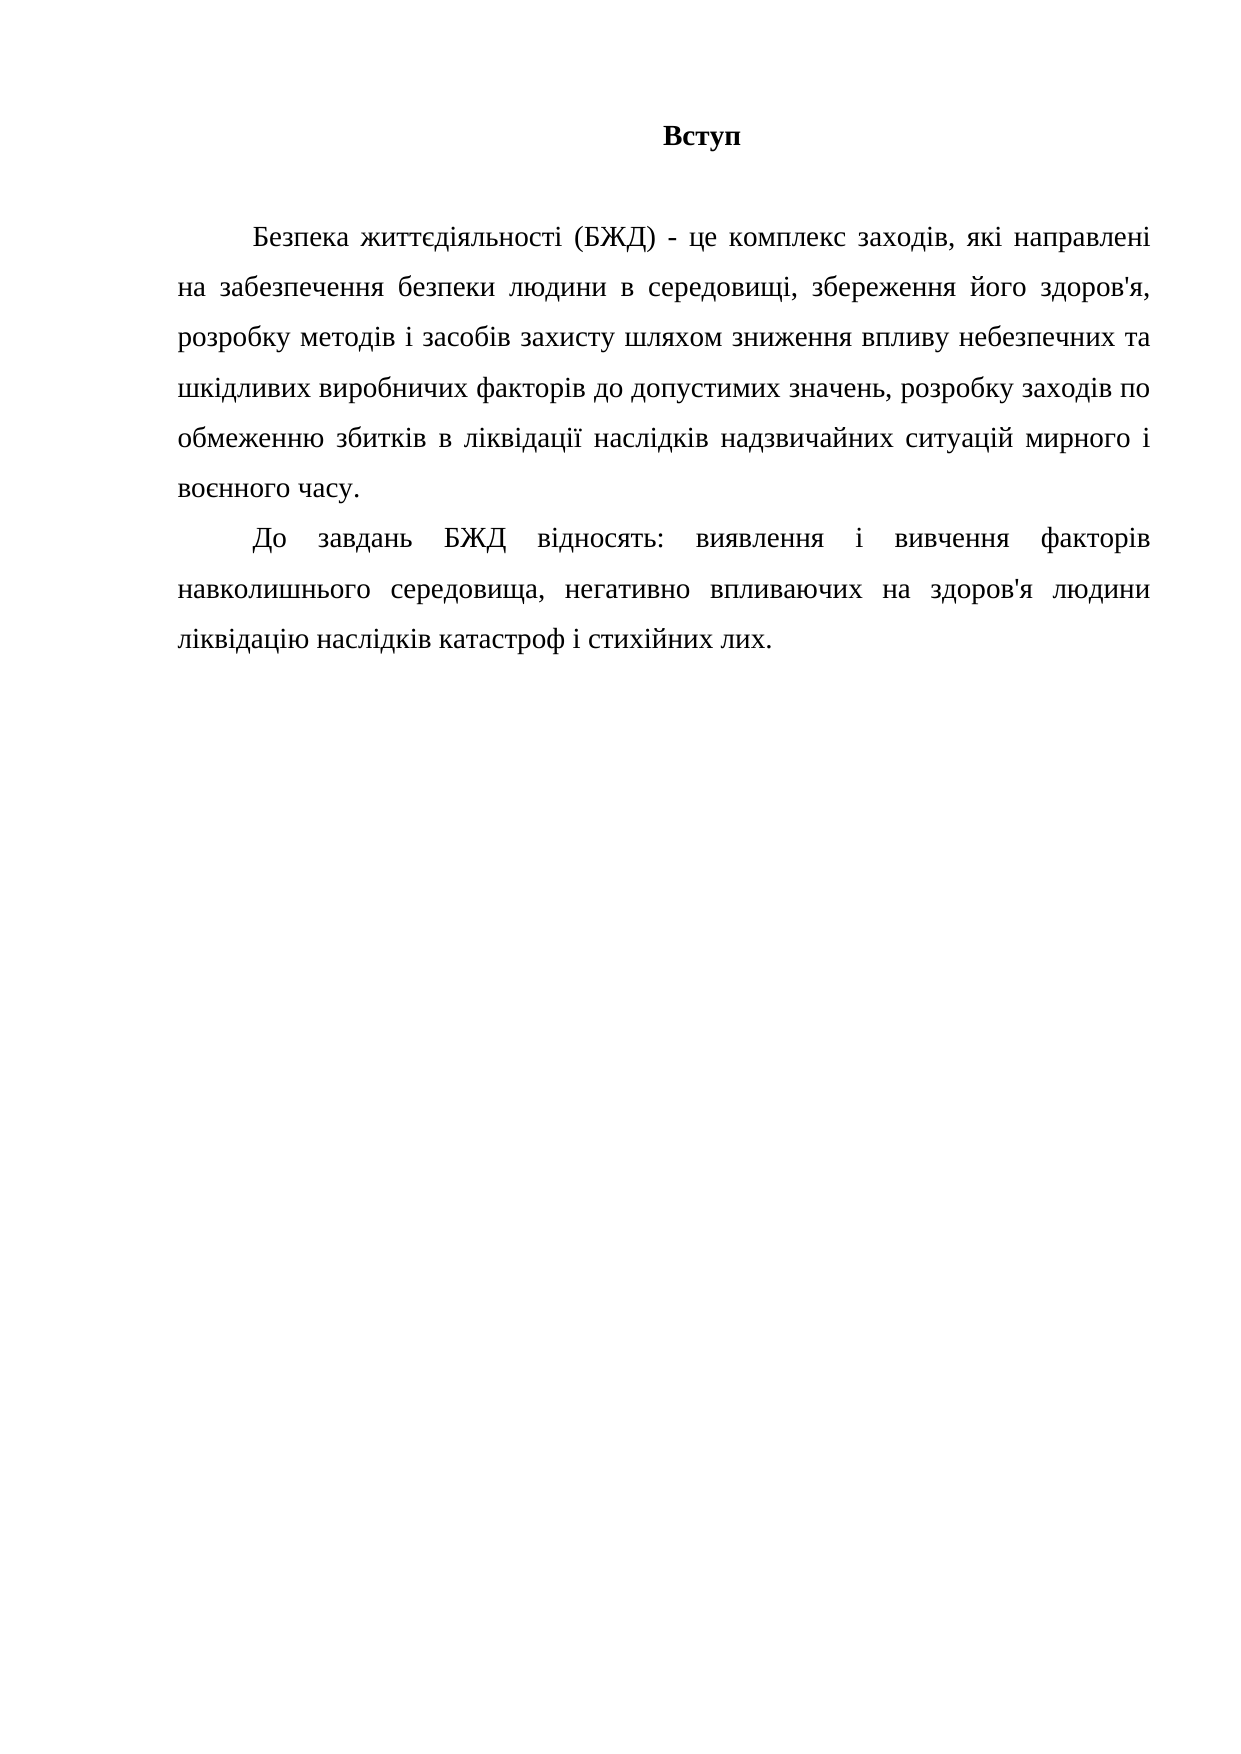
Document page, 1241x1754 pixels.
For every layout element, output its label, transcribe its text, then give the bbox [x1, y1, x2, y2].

text Вступ [177, 118, 1152, 152]
text Безпека життєдіяльності (БЖД) - це комплекс заходів, які направлені на забезпечення безпеки людини в середовищі, збереження його здоров'я, розробку методів і засобів захисту шляхом зниження впливу небезпечних та шкідливих виробничих факторів до допустимих значень, розробку заходів по обмеженню збитків в ліквідації наслідків надзвичайних ситуацій мирного і воєнного часу. [177, 219, 1152, 504]
text До завдань БЖД відносять: виявлення і вивчення факторів навколишнього середовища, негативно впливаючих на здоров'я людини ліквідацію наслідків катастроф і стихійних лих. [177, 521, 1152, 655]
